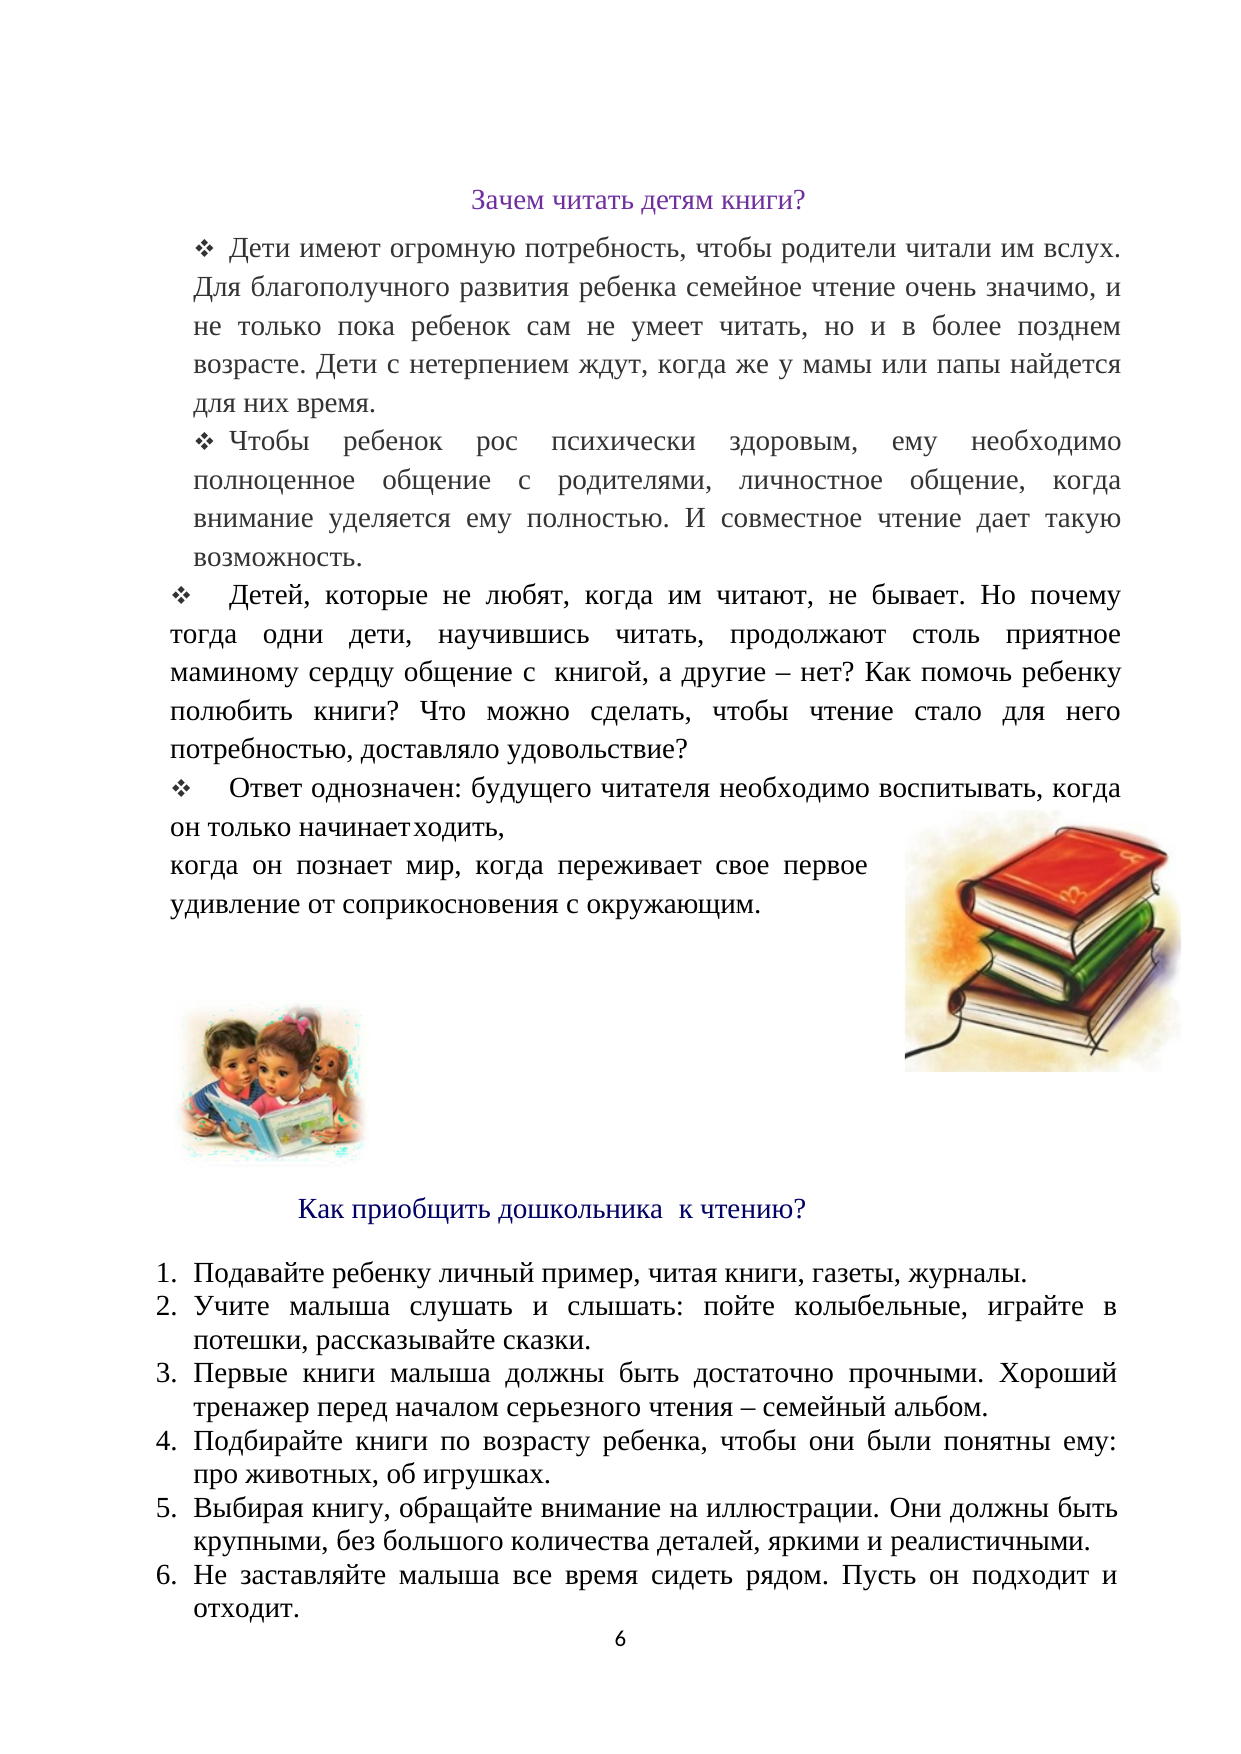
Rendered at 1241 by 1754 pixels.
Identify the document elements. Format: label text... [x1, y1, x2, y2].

list Ответ однозначен: будущего читателя необходимо воспитывать, когда он только начинает ходить, [170, 770, 1122, 842]
list Подавайте ребенку личный пример, читая книги, газеты, журналы. [156, 1255, 1118, 1288]
list Дети имеют огромную потребность, чтобы родители читали им вслух. Для благополучного развития ребенка семейное чтение очень значимо, и не только пока ребенок сам не умеет читать, но и в более позднем возрасте. Дети с нетерпением ждут, когда же у мамы или папы найдется для них время. [193, 231, 1122, 418]
list Детей, которые не любят, когда им читают, не бывает. Но почему тогда одни дети, научившись читать, продолжают столь приятное маминому сердцу общение с книгой, а другие – нет? Как помочь ребенку полюбить книги? Что можно сделать, чтобы чтение стало для него потребностью, доставляло удовольствие? [170, 577, 1122, 765]
list Выбирая книгу, обращайте внимание на иллюстрации. Они должны быть крупными, без большого количества деталей, яркими и реалистичными. [156, 1490, 1118, 1557]
text Как приобщить дошкольника к чтению? [118, 1191, 986, 1224]
text Зачем читать детям книги? [154, 177, 1122, 218]
list Не заставляйте малыша все время сидеть рядом. Пусть он подходит и отходит. [156, 1557, 1118, 1624]
picture [170, 996, 373, 1171]
list Учите малыша слушать и слышать: пойте колыбельные, играйте в потешки, рассказывайте сказки. [156, 1288, 1118, 1356]
list Чтобы ребенок рос психически здоровым, ему необходимо полноценное общение с родителями, личностное общение, когда внимание уделяется ему полностью. И совместное чтение дает такую возможность. [193, 423, 1122, 572]
picture [903, 810, 1181, 1069]
list Первые книги малыша должны быть достаточно прочными. Хороший тренажер перед началом серьезного чтения – семейный альбом. [156, 1356, 1118, 1423]
list Подбирайте книги по возрасту ребенка, чтобы они были понятны ему: про животных, об игрушках. [156, 1423, 1118, 1490]
text когда он познает мир, когда переживает свое первое удивление от соприкосновения с окружающим. [170, 847, 868, 919]
